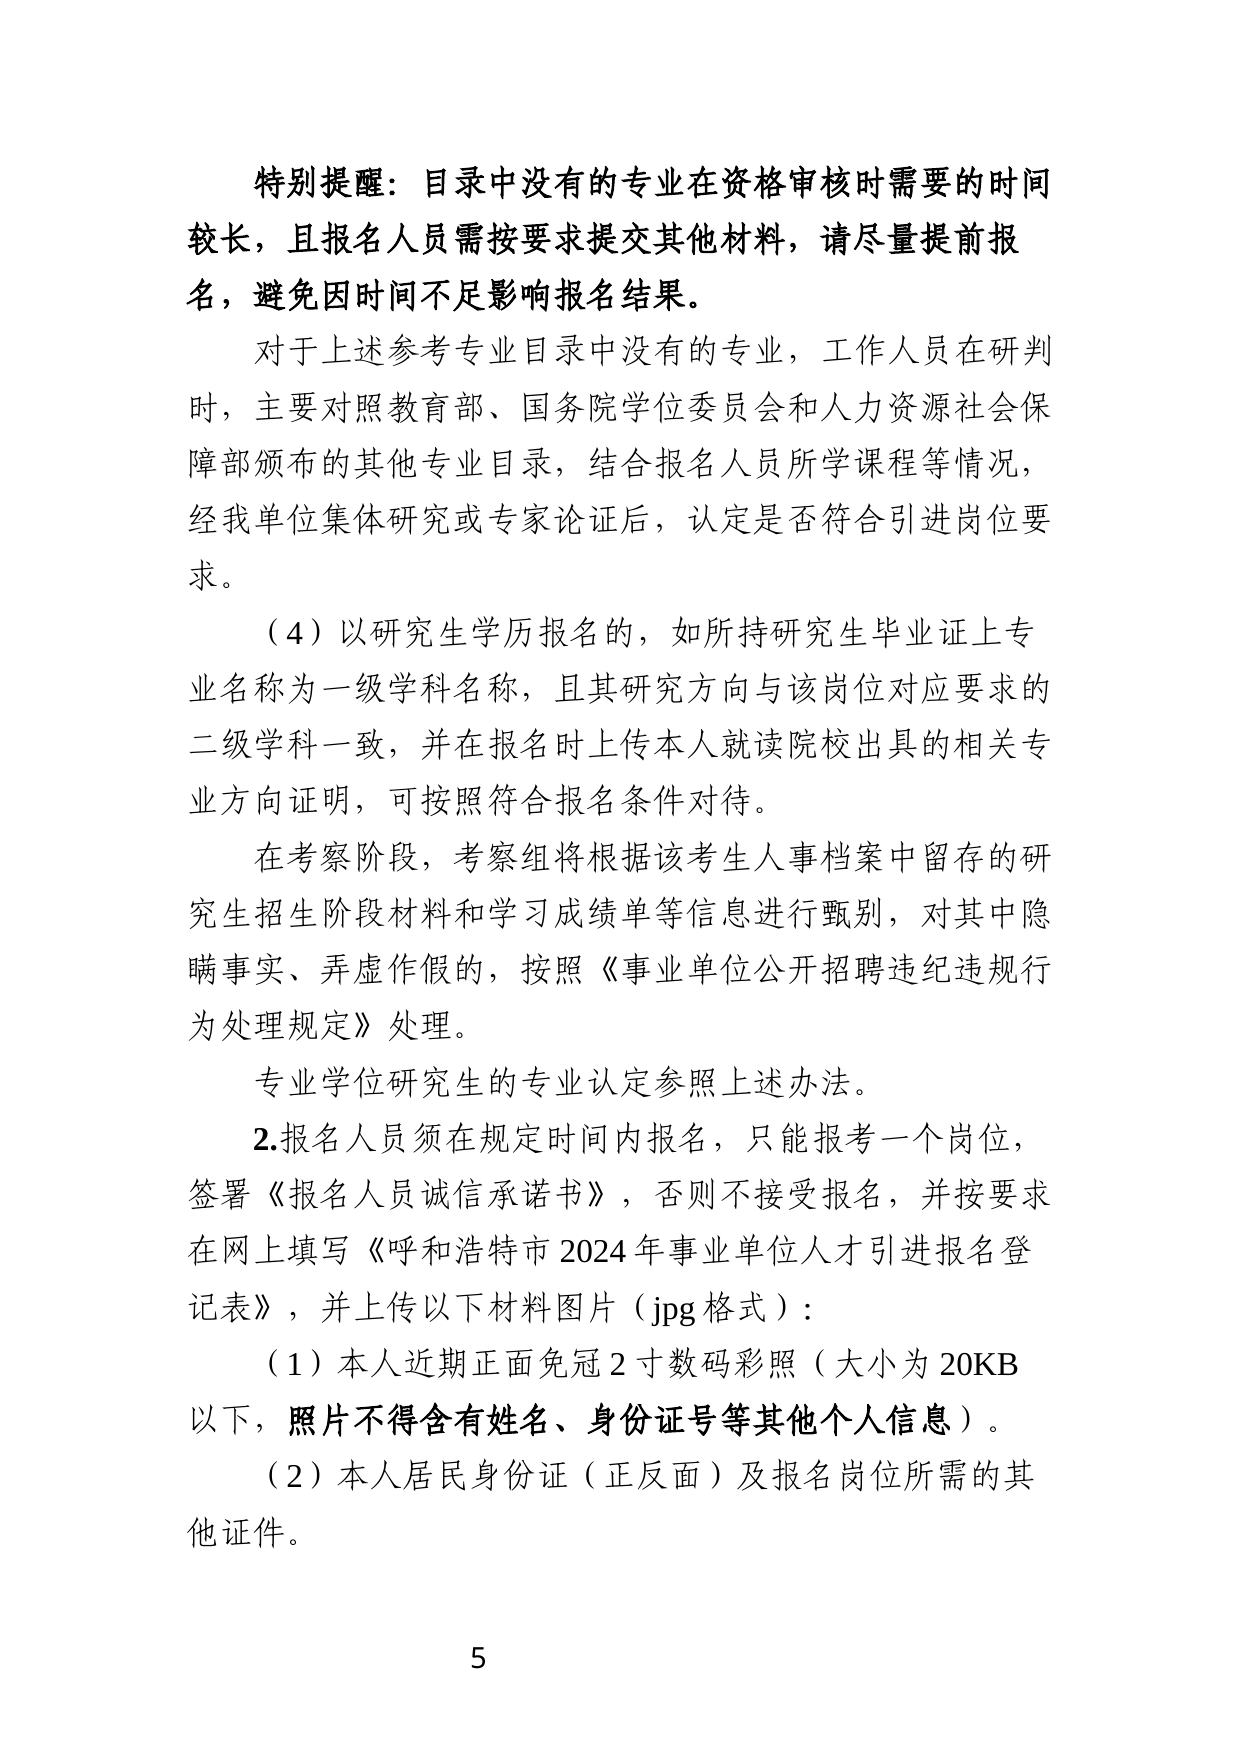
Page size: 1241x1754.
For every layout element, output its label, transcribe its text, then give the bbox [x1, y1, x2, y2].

text 在考察阶段，考察组将根据该考生人事档案中留存的研究生招生阶段材料和学习成绩单等信息进行甄别，对其中隐瞒事实、弄虚作假的，按照《事业单位公开招聘违纪违规行为处理规定》处理。 [186, 824, 1054, 1049]
text （1）本人近期正面免冠2寸数码彩照（大小为20KB以下，照片不得含有姓名、身份证号等其他个人信息）。 [186, 1330, 1054, 1443]
text 特别提醒：目录中没有的专业在资格审核时需要的时间较长，且报名人员需按要求提交其他材料，请尽量提前报名，避免因时间不足影响报名结果。 [186, 149, 1054, 318]
text 专业学位研究生的专业认定参照上述办法。 [186, 1049, 1054, 1105]
list 对于上述参考专业目录中没有的专业，工作人员在研判时，主要对照教育部、国务院学位委员会和人力资源社会保障部颁布的其他专业目录，结合报名人员所学课程等情况，经我单位集体研究或专家论证后，认定是否符合引进岗位要求。 [186, 318, 1054, 599]
text （4）以研究生学历报名的，如所持研究生毕业证上专业名称为一级学科名称，且其研究方向与该岗位对应要求的二级学科一致，并在报名时上传本人就读院校出具的相关专业方向证明，可按照符合报名条件对待。 [186, 599, 1054, 824]
text （2）本人居民身份证（正反面）及报名岗位所需的其他证件。 [186, 1443, 1054, 1555]
text 2.报名人员须在规定时间内报名，只能报考一个岗位，签署《报名人员诚信承诺书》，否则不接受报名，并按要求在网上填写《呼和浩特市2024年事业单位人才引进报名登记表》，并上传以下材料图片（jpg格式）： [186, 1105, 1054, 1330]
